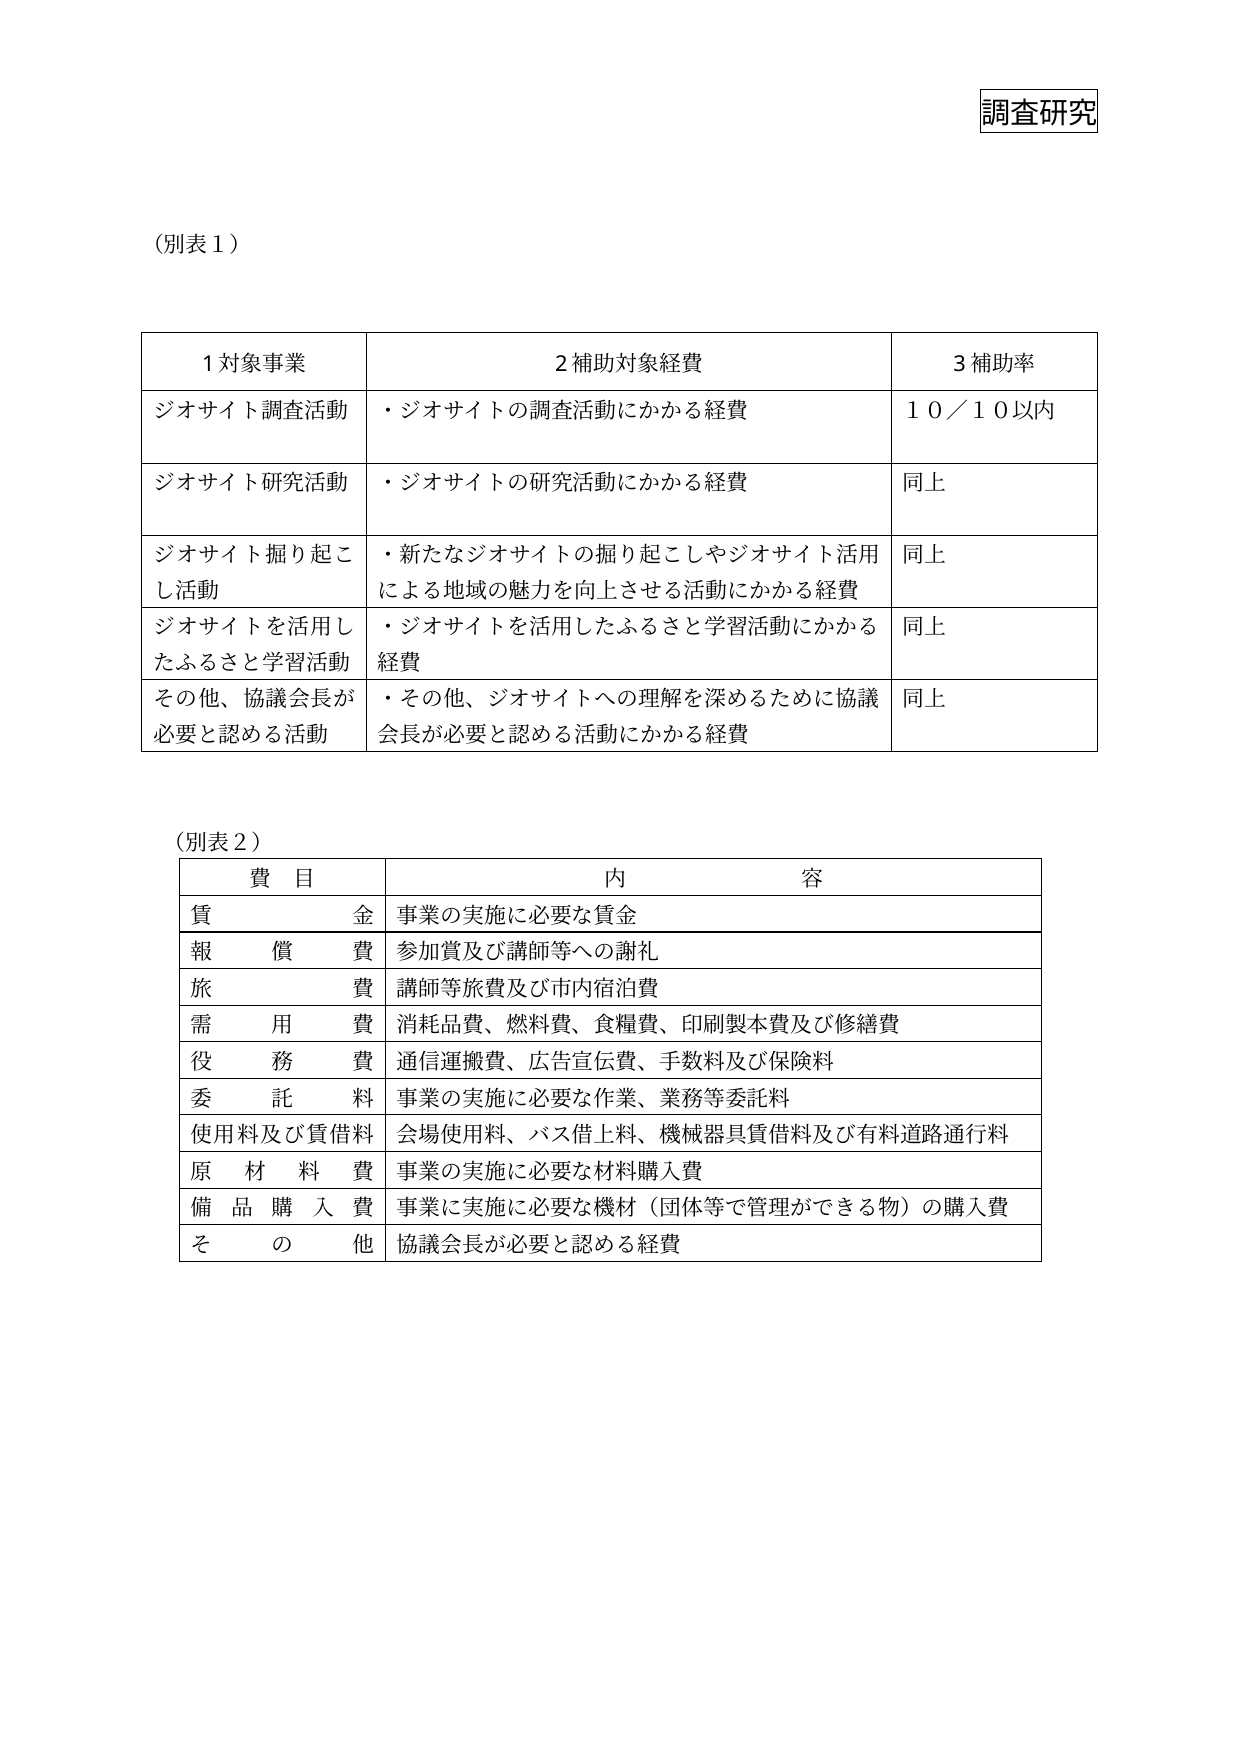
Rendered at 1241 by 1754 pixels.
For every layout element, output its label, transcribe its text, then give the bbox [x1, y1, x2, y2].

table_cell 講師等旅費及び市内宿泊費 [386, 969, 1041, 1004]
text （別表１） [142, 226, 1098, 261]
table_header 2補助対象経費 [367, 333, 891, 390]
table_cell 同上 [892, 680, 1097, 751]
table_cell 使用料及び賃借料 [180, 1115, 385, 1151]
table_cell 事業の実施に必要な作業、業務等委託料 [386, 1079, 1041, 1114]
table_cell １０／１０以内 [892, 391, 1097, 462]
table_header 費 目 [180, 859, 385, 895]
table_cell ・ジオサイトを活用したふるさと学習活動にかかる経費 [367, 608, 891, 679]
table_cell ・ジオサイトの研究活動にかかる経費 [367, 464, 891, 534]
table_cell ジオサイト掘り起こし活動 [142, 536, 366, 607]
table_cell 需用費 [180, 1006, 385, 1041]
table_cell 事業の実施に必要な材料購入費 [386, 1152, 1041, 1187]
table_cell 協議会長が必要と認める経費 [386, 1225, 1041, 1261]
table_cell 原材料費 [180, 1152, 385, 1187]
table_cell 報償費 [180, 933, 385, 968]
table_cell 委託料 [180, 1079, 385, 1114]
table_cell 事業の実施に必要な賃金 [386, 896, 1041, 931]
table_cell 旅費 [180, 969, 385, 1004]
table_cell 事業に実施に必要な機材（団体等で管理ができる物）の購入費 [386, 1189, 1041, 1224]
table_cell その他 [180, 1225, 385, 1261]
table_cell 同上 [892, 536, 1097, 607]
table_cell ・ジオサイトの調査活動にかかる経費 [367, 391, 891, 462]
table_cell ジオサイトを活用したふるさと学習活動 [142, 608, 366, 679]
table_cell ジオサイト研究活動 [142, 464, 366, 534]
table_cell 会場使用料、バス借上料、機械器具賃借料及び有料道路通行料 [386, 1115, 1041, 1151]
table_cell 役務費 [180, 1042, 385, 1078]
table_header 3補助率 [892, 333, 1097, 390]
text （別表２） [142, 823, 1098, 858]
table_header 1対象事業 [142, 333, 366, 390]
table_cell 備品購入費 [180, 1189, 385, 1224]
table_cell 同上 [892, 464, 1097, 534]
table_cell ジオサイト調査活動 [142, 391, 366, 462]
table_cell 参加賞及び講師等への謝礼 [386, 933, 1041, 968]
table_cell 消耗品費、燃料費、食糧費、印刷製本費及び修繕費 [386, 1006, 1041, 1041]
table_cell 賃金 [180, 896, 385, 931]
table_cell ・その他、ジオサイトへの理解を深めるために協議会長が必要と認める活動にかかる経費 [367, 680, 891, 751]
table_cell 通信運搬費、広告宣伝費、手数料及び保険料 [386, 1042, 1041, 1078]
table_cell 同上 [892, 608, 1097, 679]
table_header 内 容 [386, 859, 1041, 895]
table_cell ・新たなジオサイトの掘り起こしやジオサイト活用による地域の魅力を向上させる活動にかかる経費 [367, 536, 891, 607]
table_cell その他、協議会長が必要と認める活動 [142, 680, 366, 751]
